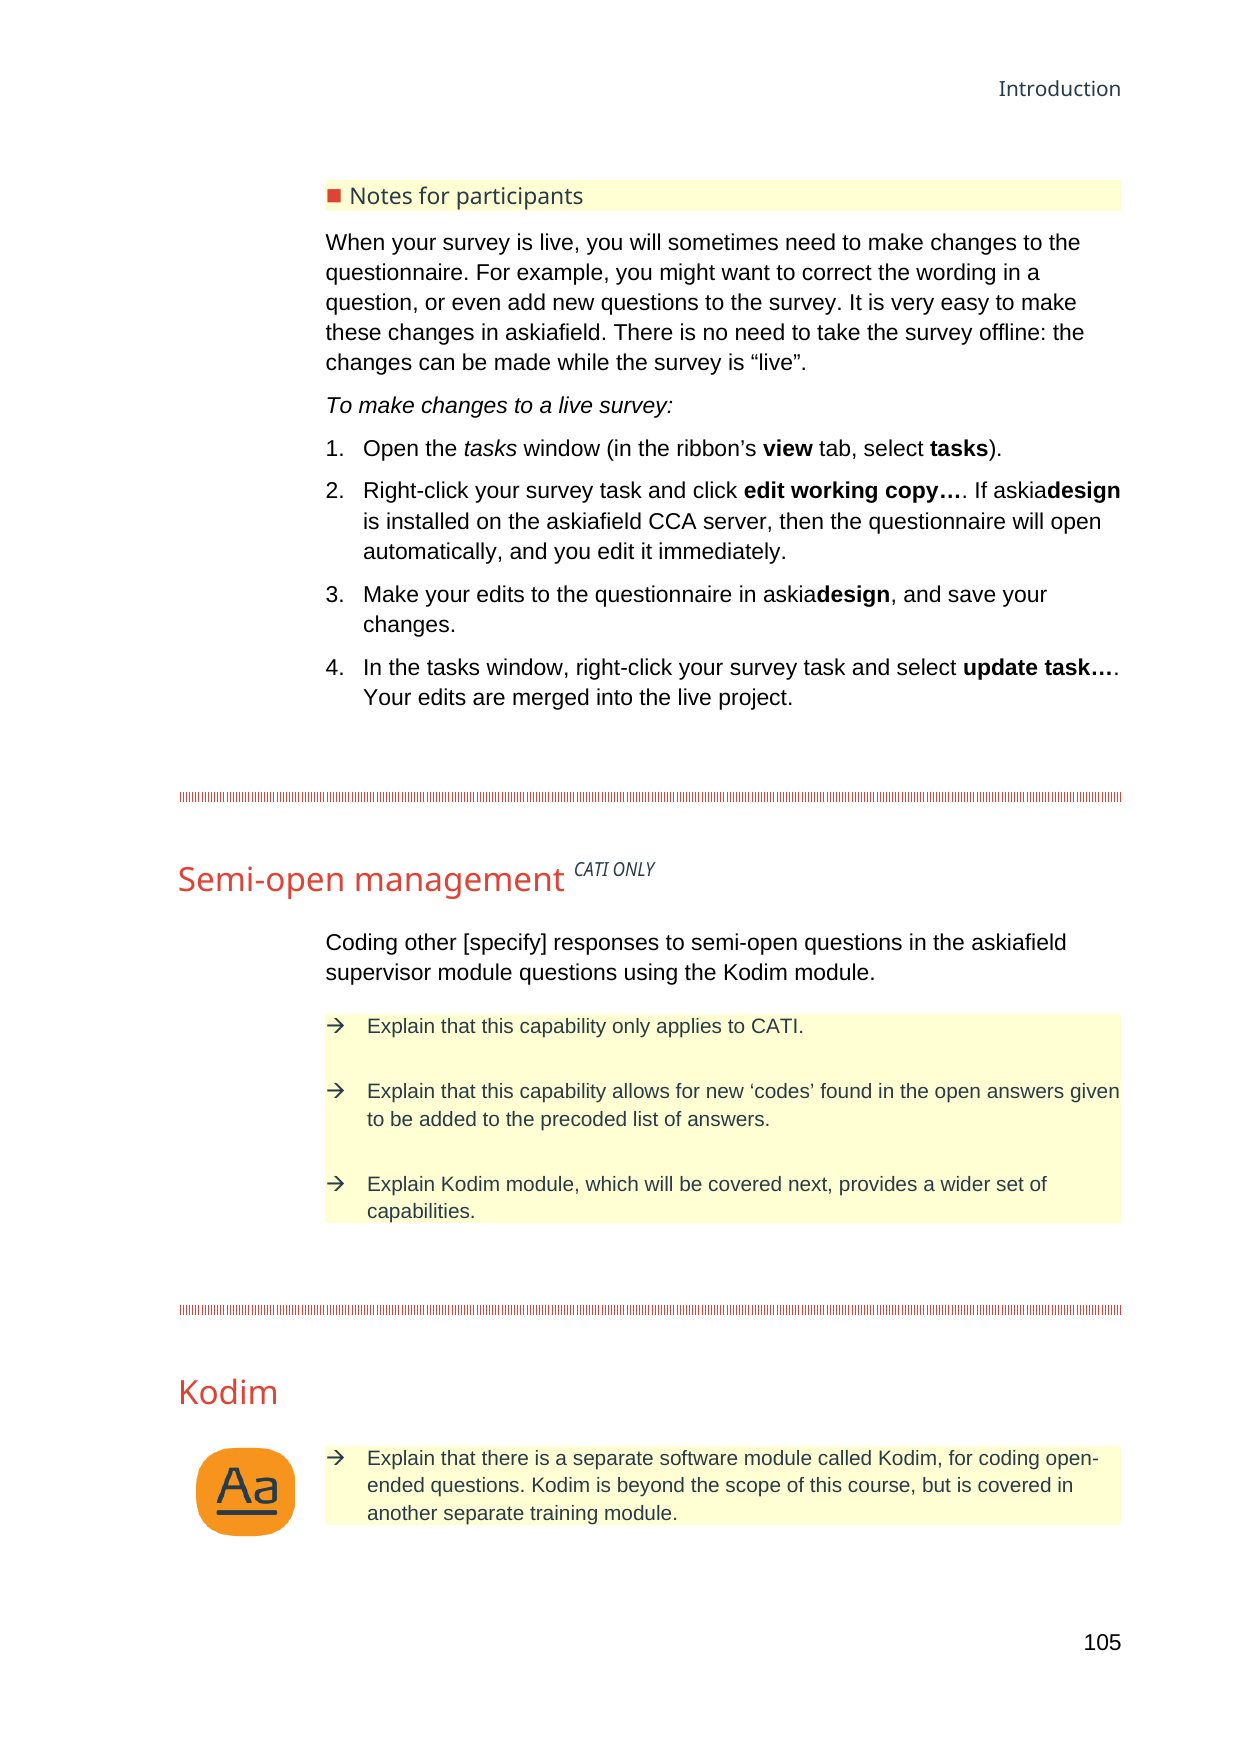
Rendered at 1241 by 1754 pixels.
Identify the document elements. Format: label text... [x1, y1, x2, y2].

subtitle Semi-open management CATI ONLY [178, 856, 1121, 901]
text Notes for participants [325, 180, 1121, 211]
list Explain that this capability only applies to CATI. [325, 1014, 1121, 1038]
text 2. Right-click your survey task and click edit working copy…. If askiadesign is installed on the askiafield CCA server, then the questionnaire will open automatically, and you edit it immediately. [325, 477, 1121, 564]
picture [195, 1441, 296, 1542]
text To make changes to a live survey: [325, 392, 1121, 418]
text Coding other [specify] responses to semi-open questions in the askiafield supervisor module questions using the Kodim module. [325, 929, 1121, 985]
subtitle Kodim [178, 1368, 1121, 1414]
text When your survey is live, you will sometimes need to make changes to the questionnaire. For example, you might want to correct the wording in a question, or even add new questions to the survey. It is very easy to make these changes in askiafield. There is no need to take the survey offline: the changes can be made while the survey is “live”. [325, 228, 1121, 376]
text 3. Make your edits to the questionnaire in askiadesign, and save your changes. [325, 581, 1121, 637]
text 4. In the tasks window, right-click your survey task and select update task…. Your edits are merged into the live project. [325, 653, 1121, 710]
text 1. Open the tasks window (in the ribbon’s view tab, select tasks). [325, 435, 1121, 461]
list Explain that this capability allows for new ‘codes’ found in the open answers given to be added to the precoded list of answers. [325, 1079, 1121, 1131]
list Explain that there is a separate software module called Kodim, for coding open-ended questions. Kodim is beyond the scope of this course, but is covered in another separate training module. [325, 1446, 1121, 1525]
list Explain Kodim module, which will be covered next, provides a wider set of capabilities. [325, 1172, 1121, 1223]
